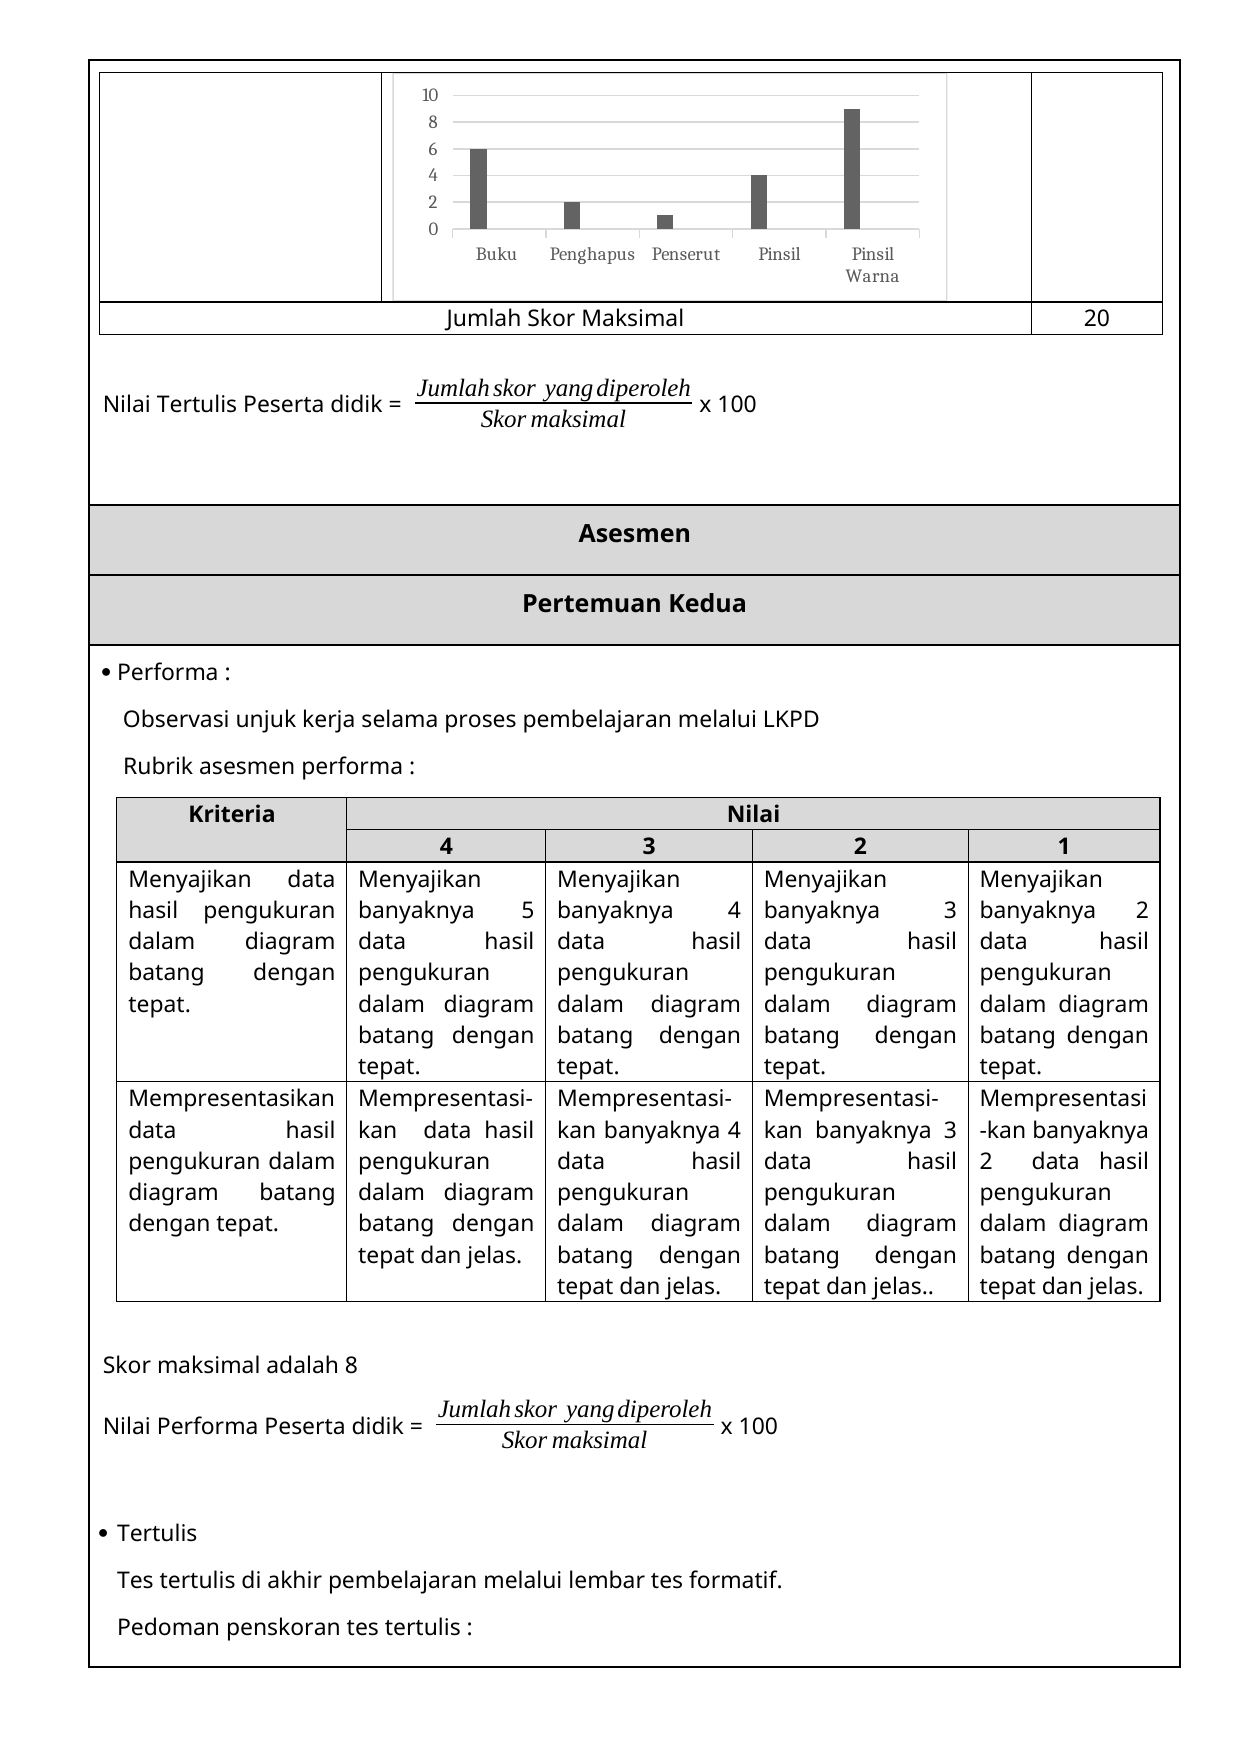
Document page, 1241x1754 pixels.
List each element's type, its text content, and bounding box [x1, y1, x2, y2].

table_cell Pertemuan Kedua [90, 576, 1179, 644]
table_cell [90, 646, 1179, 1666]
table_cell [90, 61, 1179, 503]
table_cell Asesmen [90, 506, 1179, 574]
